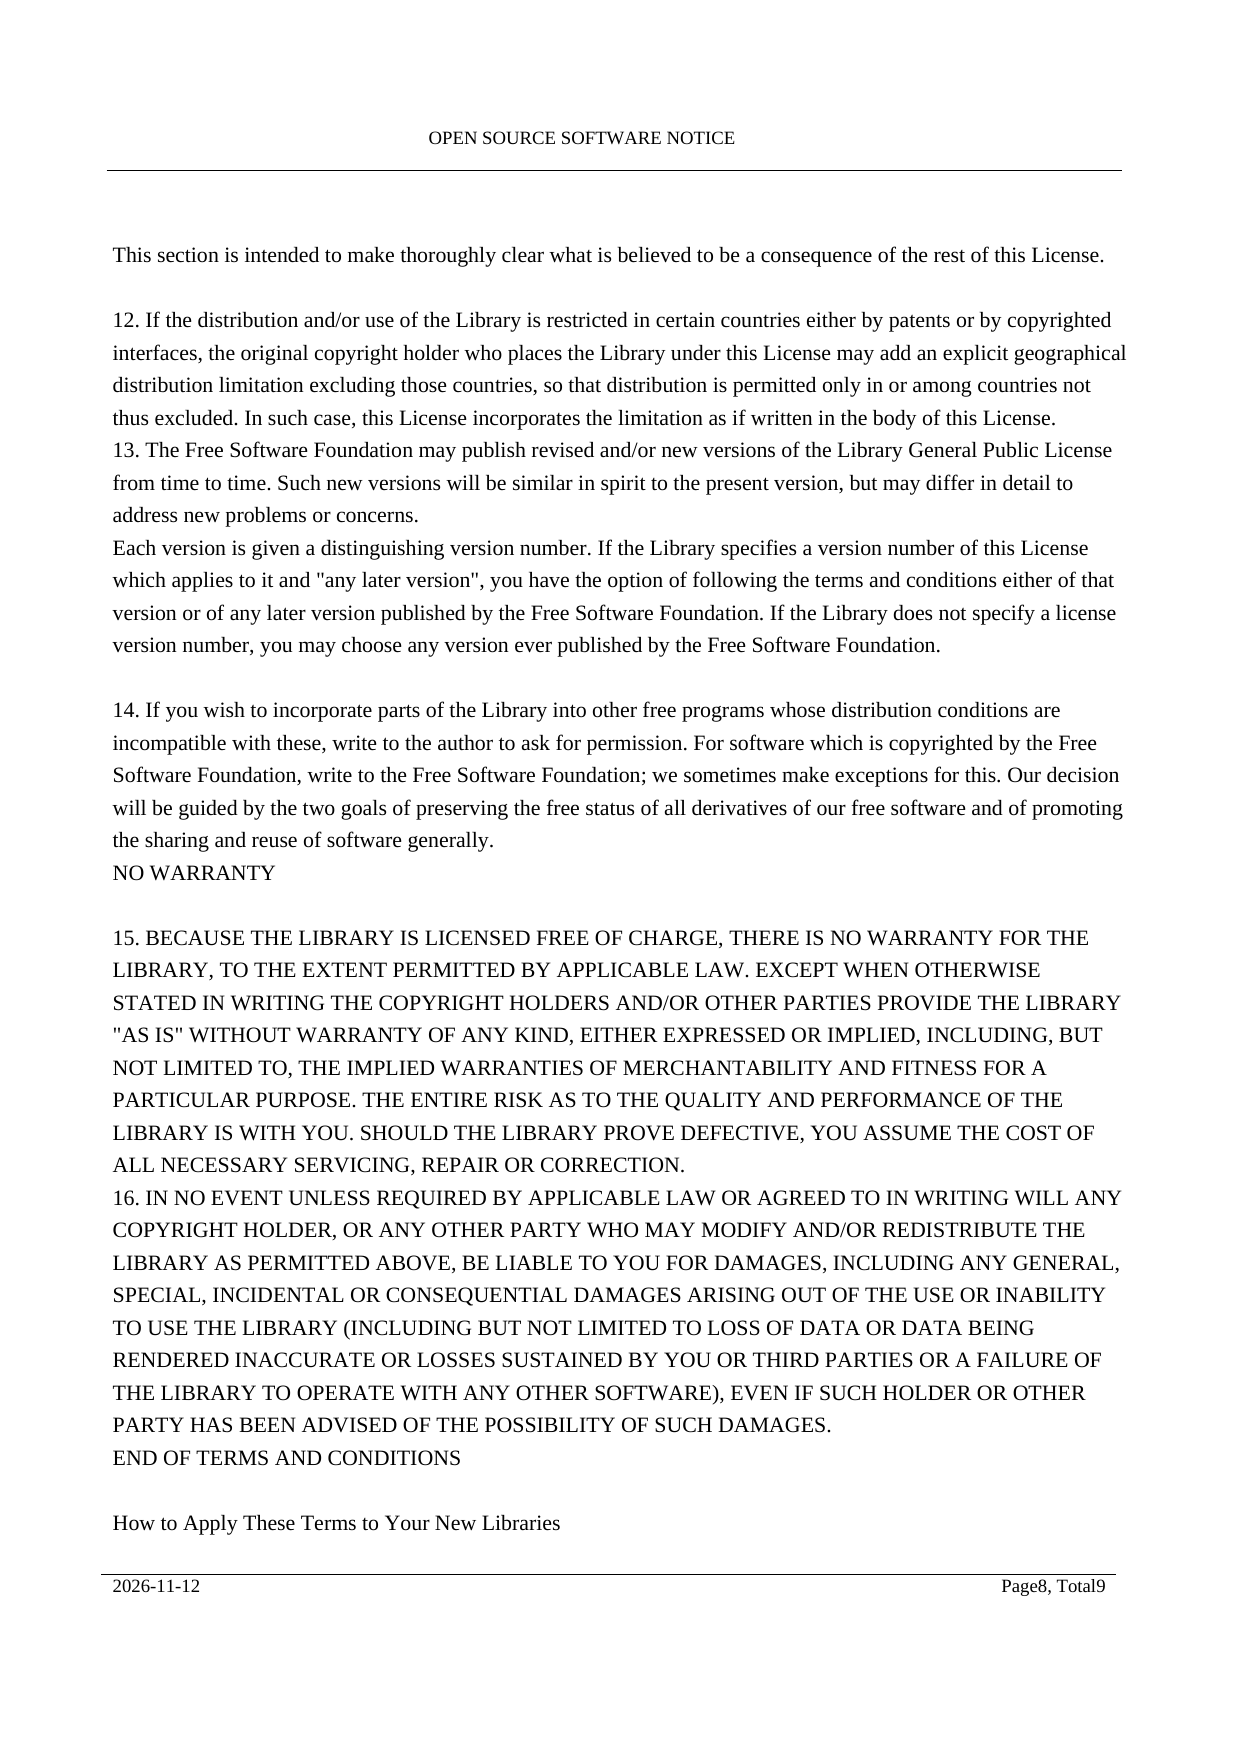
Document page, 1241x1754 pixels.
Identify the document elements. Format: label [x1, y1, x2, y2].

text [112, 206, 1128, 1539]
